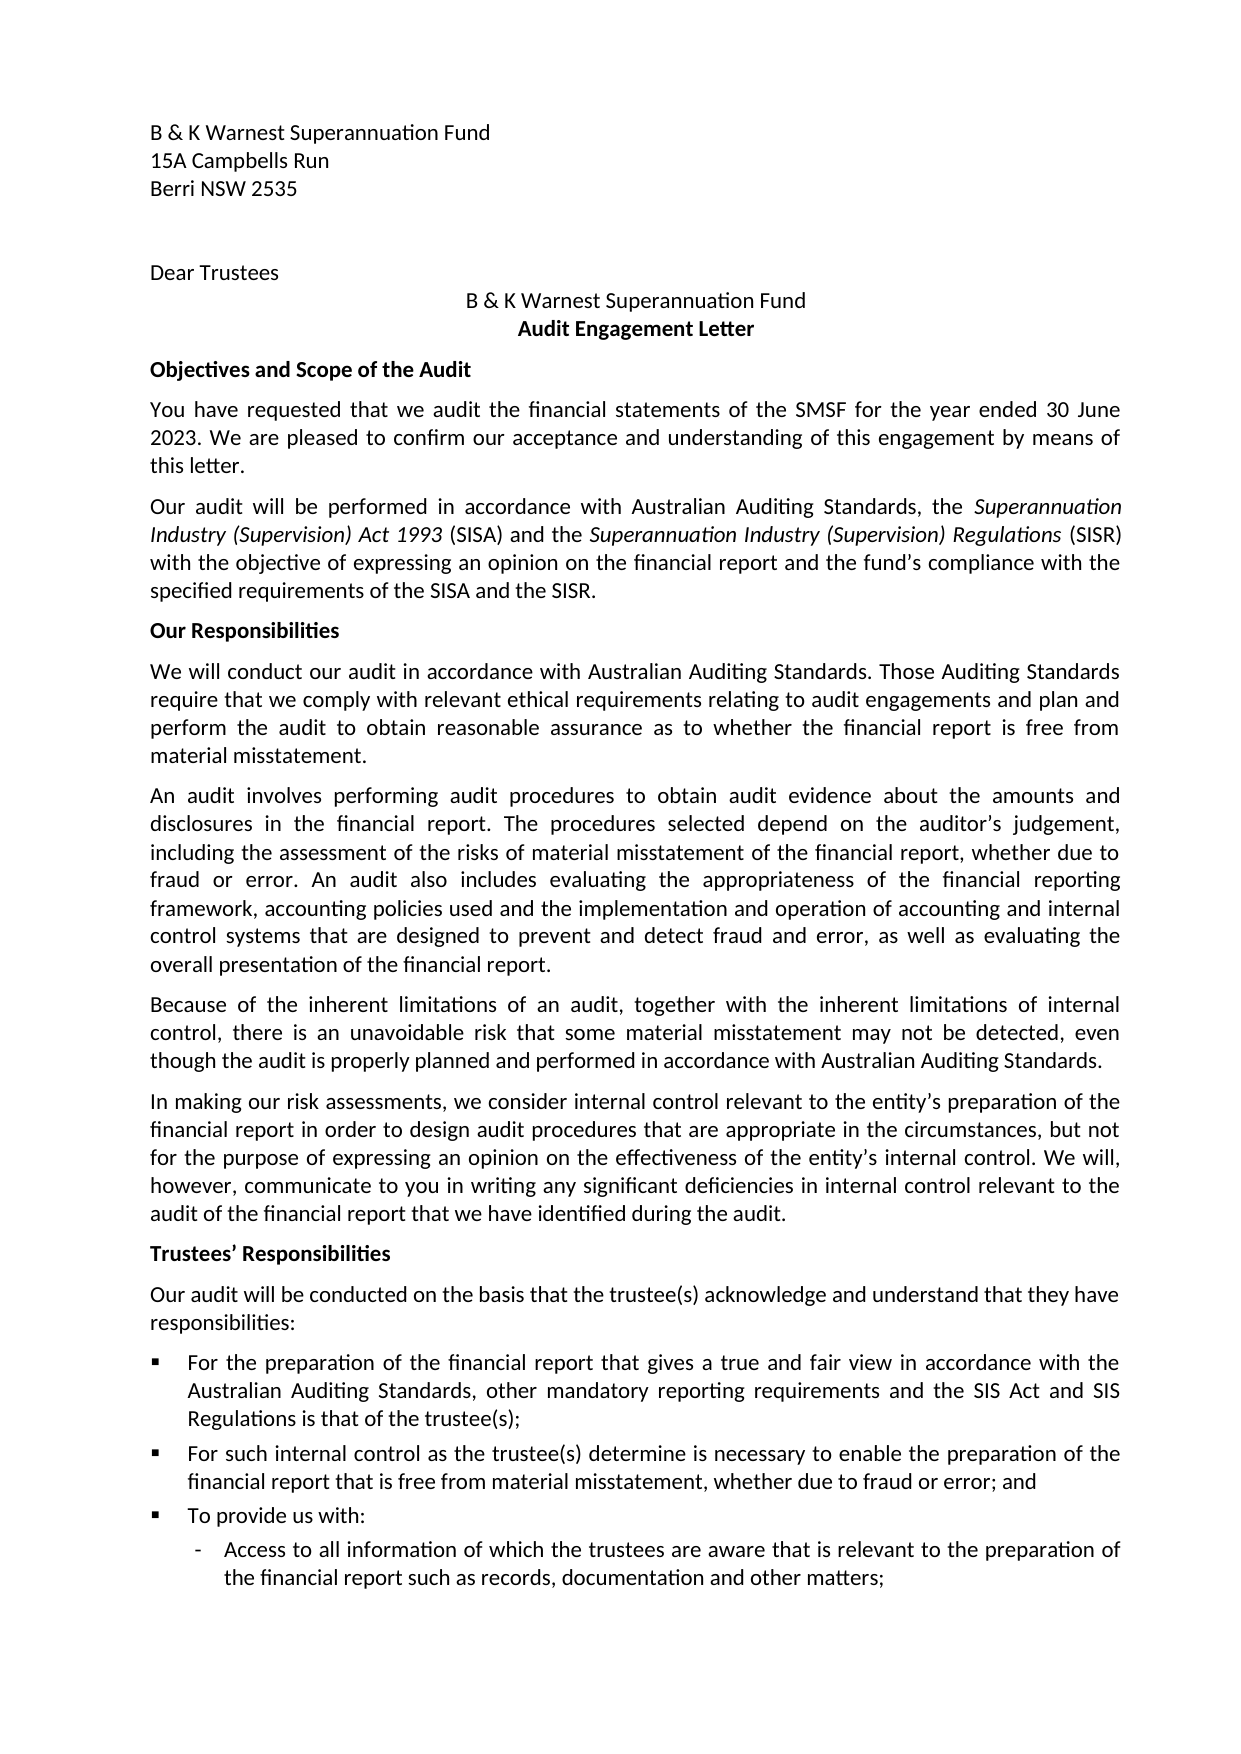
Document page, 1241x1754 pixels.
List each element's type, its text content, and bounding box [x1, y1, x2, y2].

text We will conduct our audit in accordance with Australian Auditing Standards. Those Auditing Standards require that we comply with relevant ethical requirements relating to audit engagements and plan and perform the audit to obtain reasonable assurance as to whether the financial report is free from material misstatement. [150, 657, 1122, 769]
text In making our risk assessments, we consider internal control relevant to the entity’s preparation of the financial report in order to design audit procedures that are appropriate in the circumstances, but not for the purpose of expressing an opinion on the effectiveness of the entity’s internal control. We will, however, communicate to you in writing any significant deficiencies in internal control relevant to the audit of the financial report that we have identified during the audit. [150, 1087, 1122, 1227]
list For such internal control as the trustee(s) determine is necessary to enable the preparation of the financial report that is free from material misstatement, whether due to fraud or error; and [150, 1439, 1122, 1495]
list To provide us with: [150, 1501, 1122, 1529]
list For the preparation of the financial report that gives a true and fair view in accordance with the Australian Auditing Standards, other mandatory reporting requirements and the SIS Act and SIS Regulations is that of the trustee(s); [150, 1348, 1122, 1432]
text B & K Warnest Superannuation Fund [150, 286, 1122, 314]
text 15A Campbells Run [150, 146, 1122, 174]
text You have requested that we audit the financial statements of the SMSF for the year ended 30 June 2023. We are pleased to confirm our acceptance and understanding of this engagement by means of this letter. [150, 395, 1122, 479]
text Trustees’ Responsibilities [150, 1239, 1122, 1267]
text Objectives and Scope of the Audit [150, 355, 1122, 383]
text Berri NSW 2535 [150, 174, 1122, 202]
list Access to all information of which the trustees are aware that is relevant to the preparation of the financial report such as records, documentation and other matters; [194, 1535, 1122, 1591]
text Because of the inherent limitations of an audit, together with the inherent limitations of internal control, there is an unavoidable risk that some material misstatement may not be detected, even though the audit is properly planned and performed in accordance with Australian Auditing Standards. [150, 990, 1122, 1074]
text Dear Trustees [150, 258, 1122, 286]
text An audit involves performing audit procedures to obtain audit evidence about the amounts and disclosures in the financial report. The procedures selected depend on the auditor’s judgement, including the assessment of the risks of material misstatement of the financial report, whether due to fraud or error. An audit also includes evaluating the appropriateness of the financial reporting framework, accounting policies used and the implementation and operation of accounting and internal control systems that are designed to prevent and detect fraud and error, as well as evaluating the overall presentation of the financial report. [150, 782, 1122, 978]
text Our Responsibilities [150, 616, 1122, 644]
text Audit Engagement Letter [150, 314, 1122, 342]
text Our audit will be performed in accordance with Australian Auditing Standards, the Superannuation Industry (Supervision) Act 1993 (SISA) and the Superannuation Industry (Supervision) Regulations (SISR) with the objective of expressing an opinion on the financial report and the fund’s compliance with the specified requirements of the SISA and the SISR. [150, 492, 1122, 604]
text B & K Warnest Superannuation Fund [150, 118, 1122, 146]
text Our audit will be conducted on the basis that the trustee(s) acknowledge and understand that they have responsibilities: [150, 1280, 1122, 1336]
